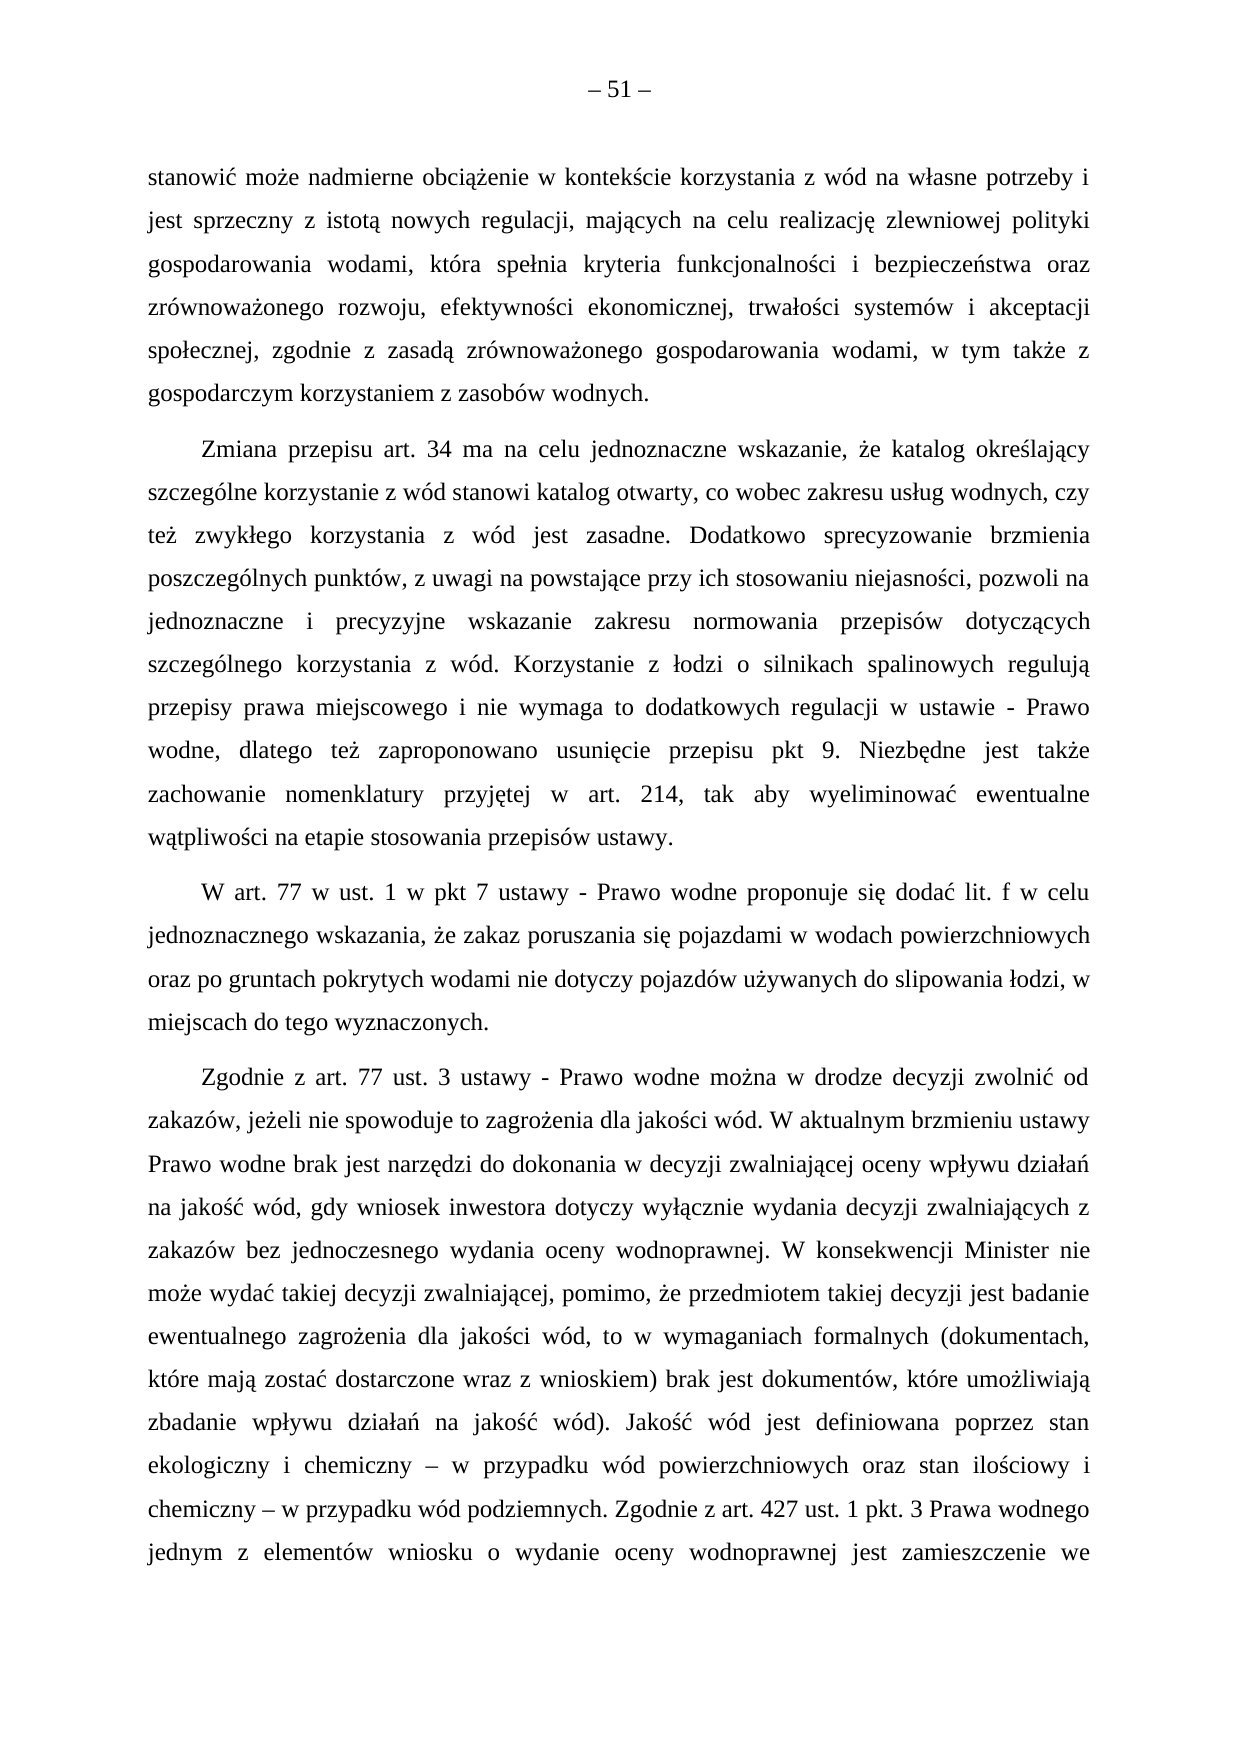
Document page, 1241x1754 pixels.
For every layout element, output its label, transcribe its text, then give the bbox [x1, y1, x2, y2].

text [148, 1062, 1091, 1566]
text W art. 77 w ust. 1 w pkt 7 ustawy - Prawo wodne proponuje się dodać lit. f w celu jednoznacznego wskazania, że zakaz poruszania się pojazdami w wodach powierzchniowych oraz po gruntach pokrytych wodami nie dotyczy pojazdów używanych do slipowania łodzi, w miejscach do tego wyznaczonych. [148, 877, 1091, 1036]
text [148, 162, 1091, 407]
text Zmiana przepisu art. 34 ma na celu jednoznaczne wskazanie, że katalog określający szczególne korzystanie z wód stanowi katalog otwarty, co wobec zakresu usług wodnych, czy też zwykłego korzystania z wód jest zasadne. Dodatkowo sprecyzowanie brzmienia poszczególnych punktów, z uwagi na powstające przy ich stosowaniu niejasności, pozwoli na jednoznaczne i precyzyjne wskazanie zakresu normowania przepisów dotyczących szczególnego korzystania z wód. Korzystanie z łodzi o silnikach spalinowych regulują przepisy prawa miejscowego i nie wymaga to dodatkowych regulacji w ustawie - Prawo wodne, dlatego też zaproponowano usunięcie przepisu pkt 9. Niezbędne jest także zachowanie nomenklatury przyjętej w art. 214, tak aby wyeliminować ewentualne wątpliwości na etapie stosowania przepisów ustawy. [148, 434, 1091, 851]
